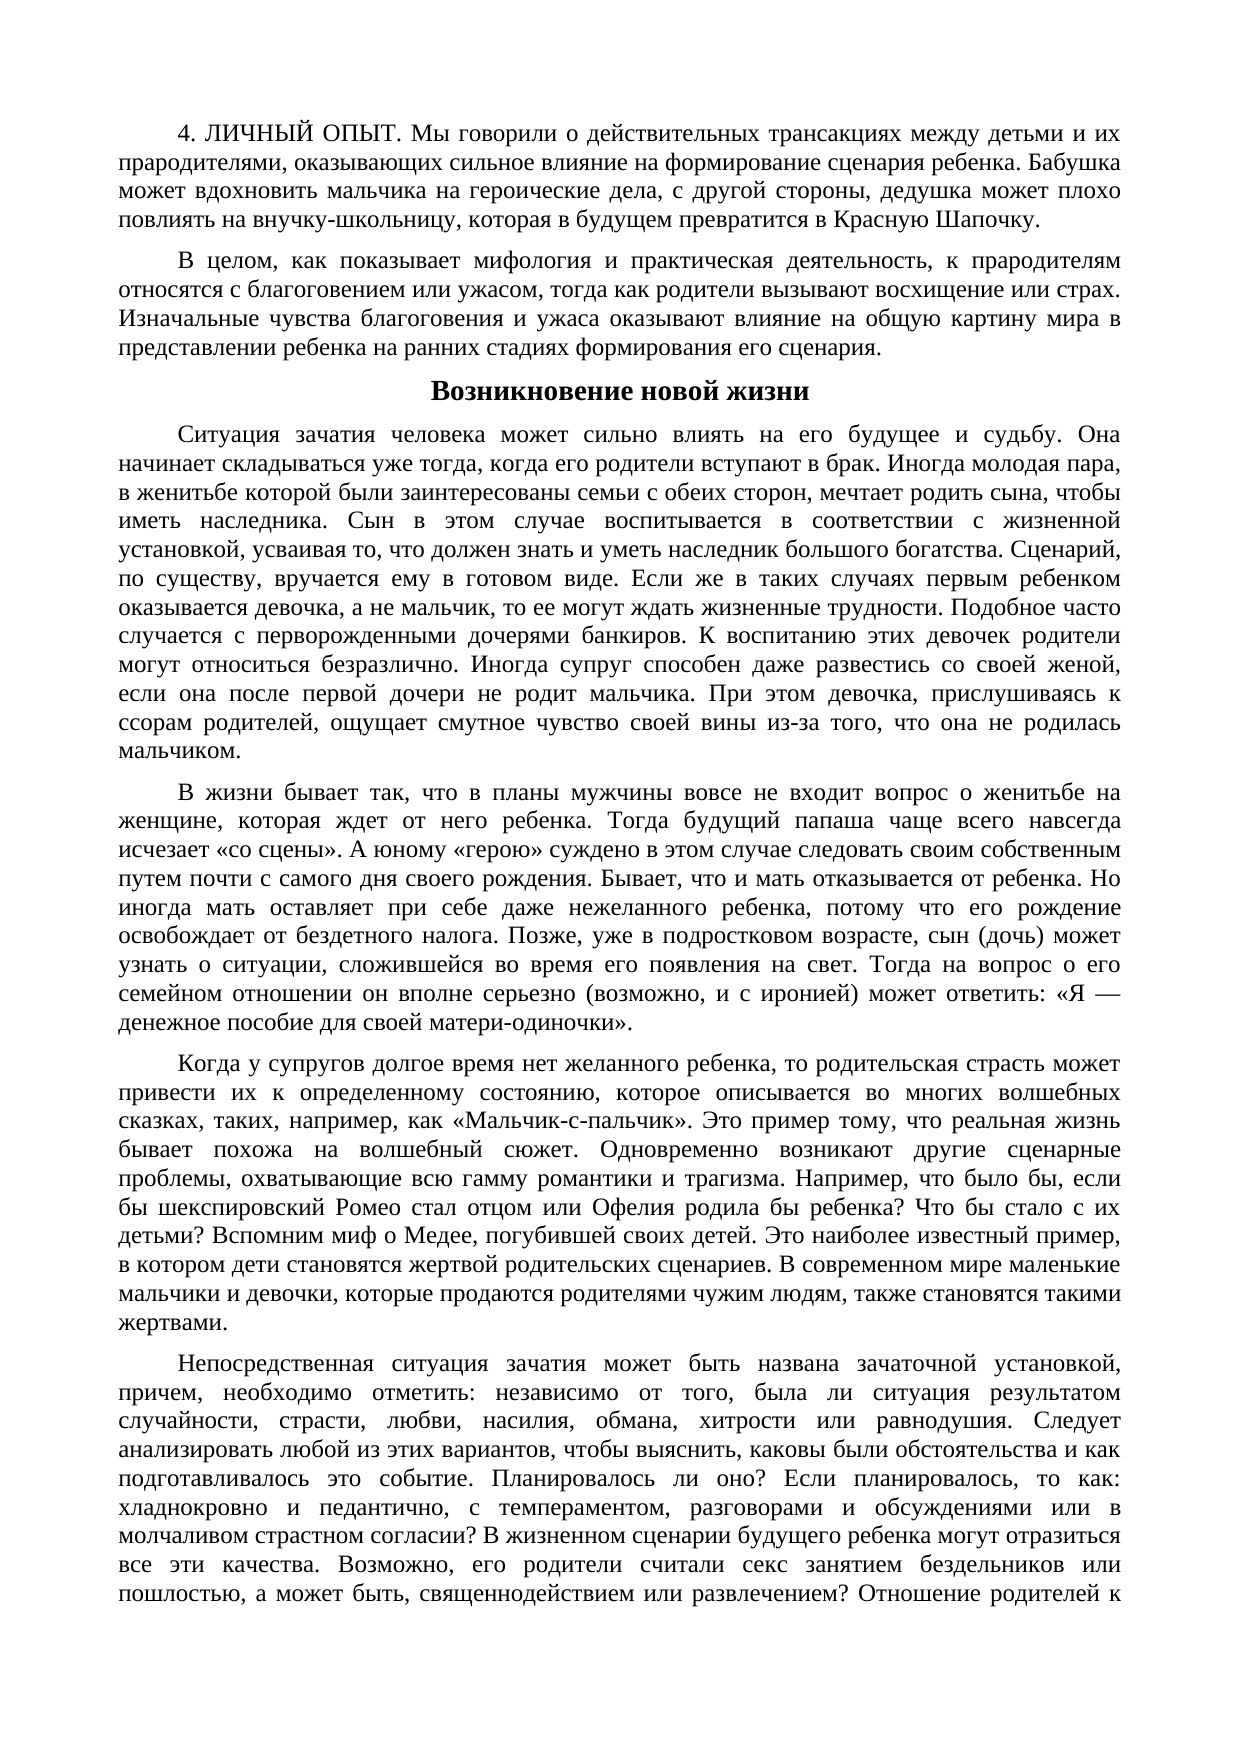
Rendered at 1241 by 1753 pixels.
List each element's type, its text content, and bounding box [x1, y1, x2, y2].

text Ситуация зачатия человека может сильно влиять на его будущее и судьбу. Она начинает складываться уже тогда, когда его родители вступают в брак. Иногда молодая пара, в женитьбе которой были заинтересованы семьи с обеих сторон, мечтает родить сына, чтобы иметь наследника. Сын в этом случае воспитывается в соответствии с жизненной установкой, усваивая то, что должен знать и уметь наследник большого богатства. Сценарий, по существу, вручается ему в готовом виде. Если же в таких случаях первым ребенком оказывается девочка, а не мальчик, то ее могут ждать жизненные трудности. Подобное часто случается с перворожденными дочерями банкиров. К воспитанию этих девочек родители могут относиться безразлично. Иногда супруг способен даже развестись со своей женой, если она после первой дочери не родит мальчика. При этом девочка, прислушиваясь к ссорам родителей, ощущает смутное чувство своей вины из-за того, что она не родилась мальчиком. [118, 419, 1122, 764]
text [118, 1348, 1122, 1607]
text В жизни бывает так, что в планы мужчины вовсе не входит вопрос о женитьбе на женщине, которая ждет от него ребенка. Тогда будущий папаша чаще всего навсегда исчезает «со сцены». А юному «герою» суждено в этом случае следовать своим собственным путем почти с самого дня своего рождения. Бывает, что и мать отказывается от ребенка. Но иногда мать оставляет при себе даже нежеланного ребенка, потому что его рождение освобождает от бездетного налога. Позже, уже в подростковом возрасте, сын (дочь) может узнать о ситуации, сложившейся во время его появления на свет. Тогда на вопрос о его семейном отношении он вполне серьезно (возможно, и с иронией) может ответить: «Я — денежное пособие для своей матери-одиночки». [118, 777, 1122, 1035]
text В целом, как показывает мифология и практическая деятельность, к прародителям относятся с благоговением или ужасом, тогда как родители вызывают восхищение или страх. Изначальные чувства благоговения и ужаса оказывают влияние на общую картину мира в представлении ребенка на ранних стадиях формирования его сценария. [118, 246, 1122, 361]
text 4. ЛИЧНЫЙ ОПЫТ. Мы говорили о действительных трансакциях между детьми и их прародителями, оказывающих сильное влияние на формирование сценария ребенка. Бабушка может вдохновить мальчика на героические дела, с другой стороны, дедушка может плохо повлиять на внучку-школьницу, которая в будущем превратится в Красную Шапочку. [118, 118, 1122, 233]
text Когда у супругов долгое время нет желанного ребенка, то родительская страсть может привести их к определенному состоянию, которое описывается во многих волшебных сказках, таких, например, как «Мальчик-с-пальчик». Это пример тому, что реальная жизнь бывает похожа на волшебный сюжет. Одновременно возникают другие сценарные проблемы, охватывающие всю гамму романтики и трагизма. Например, что было бы, если бы шекспировский Ромео стал отцом или Офелия родила бы ребенка? Что бы стало с их детьми? Вспомним миф о Медее, погубившей своих детей. Это наиболее известный пример, в котором дети становятся жертвой родительских сценариев. В современном мире маленькие мальчики и девочки, которые продаются родителями чужим людям, также становятся такими жертвами. [118, 1048, 1122, 1335]
text Возникновение новой жизни [118, 373, 1122, 407]
